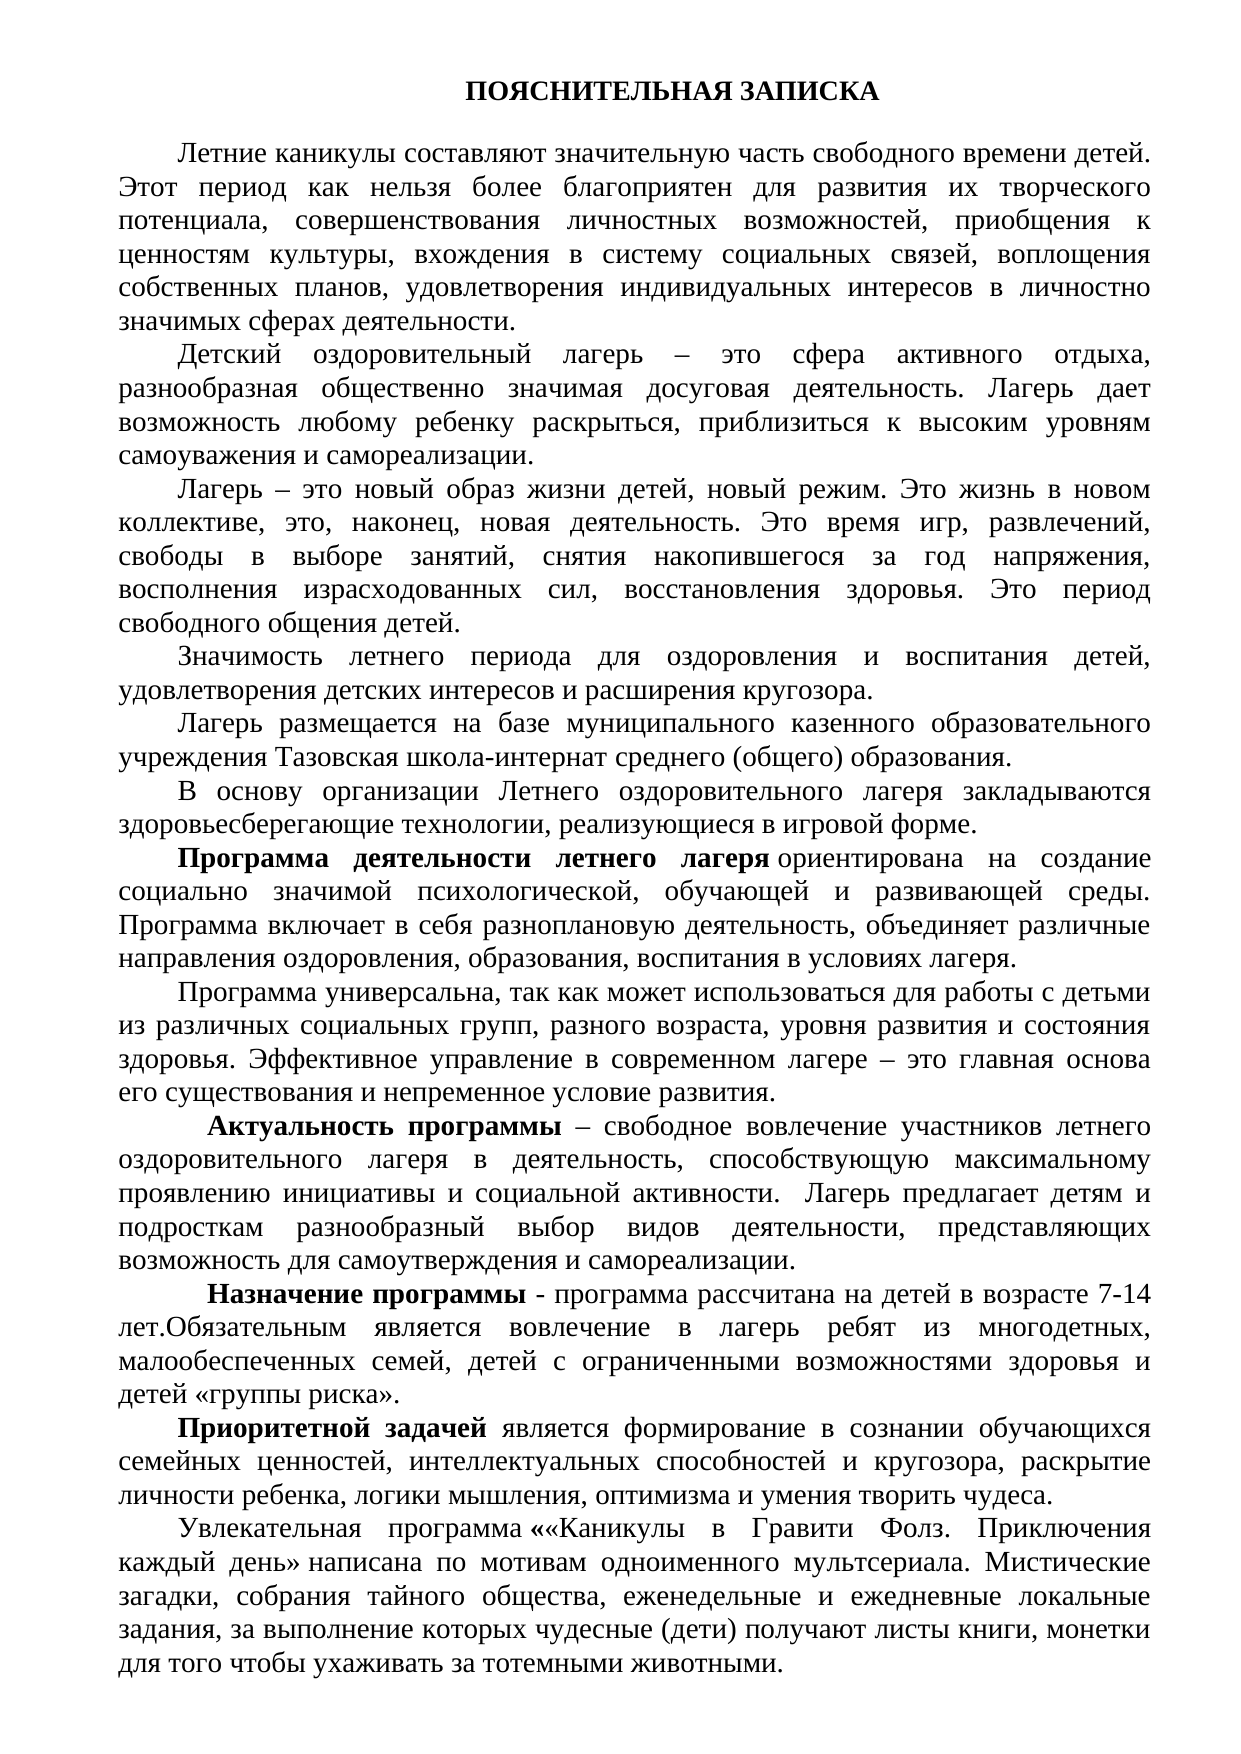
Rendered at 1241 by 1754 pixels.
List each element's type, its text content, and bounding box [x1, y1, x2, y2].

list ПОЯСНИТЕЛЬНАЯ ЗАПИСКА [193, 74, 1152, 106]
text Летние каникулы составляют значительную часть свободного времени детей. Этот период как нельзя более благоприятен для развития их творческого потенциала, совершенствования личностных возможностей, приобщения к ценностям культуры, вхождения в систему социальных связей, воплощения собственных планов, удовлетворения индивидуальных интересов в личностно значимых сферах деятельности. [118, 135, 1152, 337]
text Актуальность программы – свободное вовлечение участников летнего оздоровительного лагеря в деятельность, способствующую максимальному проявлению инициативы и социальной активности. Лагерь предлагает детям и подросткам разнообразный выбор видов деятельности, представляющих возможность для самоутверждения и самореализации. [118, 1108, 1152, 1276]
text Увлекательная программа ««Каникулы в Гравити Фолз. Приключения каждый день» написана по мотивам одноименного мультсериала. Мистические загадки, собрания тайного общества, еженедельные и ежедневные локальные задания, за выполнение которых чудесные (дети) получают листы книги, монетки для того чтобы ухаживать за тотемными животными. [118, 1511, 1152, 1678]
text Лагерь размещается на базе муниципального казенного образовательного учреждения Тазовская школа-интернат среднего (общего) образования. [118, 706, 1152, 773]
text Лагерь – это новый образ жизни детей, новый режим. Это жизнь в новом коллективе, это, наконец, новая деятельность. Это время игр, развлечений, свободы в выборе занятий, снятия накопившегося за год напряжения, восполнения израсходованных сил, восстановления здоровья. Это период свободного общения детей. [118, 471, 1152, 638]
text Значимость летнего периода для оздоровления и воспитания детей, удовлетворения детских интересов и расширения кругозора. [118, 638, 1152, 706]
text Детский оздоровительный лагерь – это сфера активного отдыха, разнообразная общественно значимая досуговая деятельность. Лагерь дает возможность любому ребенку раскрыться, приблизиться к высоким уровням самоуважения и самореализации. [118, 337, 1152, 471]
text Назначение программы - программа рассчитана на детей в возрасте 7-14 лет.Обязательным является вовлечение в лагерь ребят из многодетных, малообеспеченных семей, детей с ограниченными возможностями здоровья и детей «группы риска». [118, 1276, 1152, 1410]
text Приоритетной задачей является формирование в сознании обучающихся семейных ценностей, интеллектуальных способностей и кругозора, раскрытие личности ребенка, логики мышления, оптимизма и умения творить чудеса. [118, 1410, 1152, 1511]
text Программа универсальна, так как может использоваться для работы с детьми из различных социальных групп, разного возраста, уровня развития и состояния здоровья. Эффективное управление в современном лагере – это главная основа его существования и непременное условие развития. [118, 974, 1152, 1108]
text В основу организации Летнего оздоровительного лагеря закладываются здоровьесберегающие технологии, реализующиеся в игровой форме. [118, 773, 1152, 840]
text Программа деятельности летнего лагеря ориентирована на создание социально значимой психологической, обучающей и развивающей среды. Программа включает в себя разноплановую деятельность, объединяет различные направления оздоровления, образования, воспитания в условиях лагеря. [118, 840, 1152, 974]
